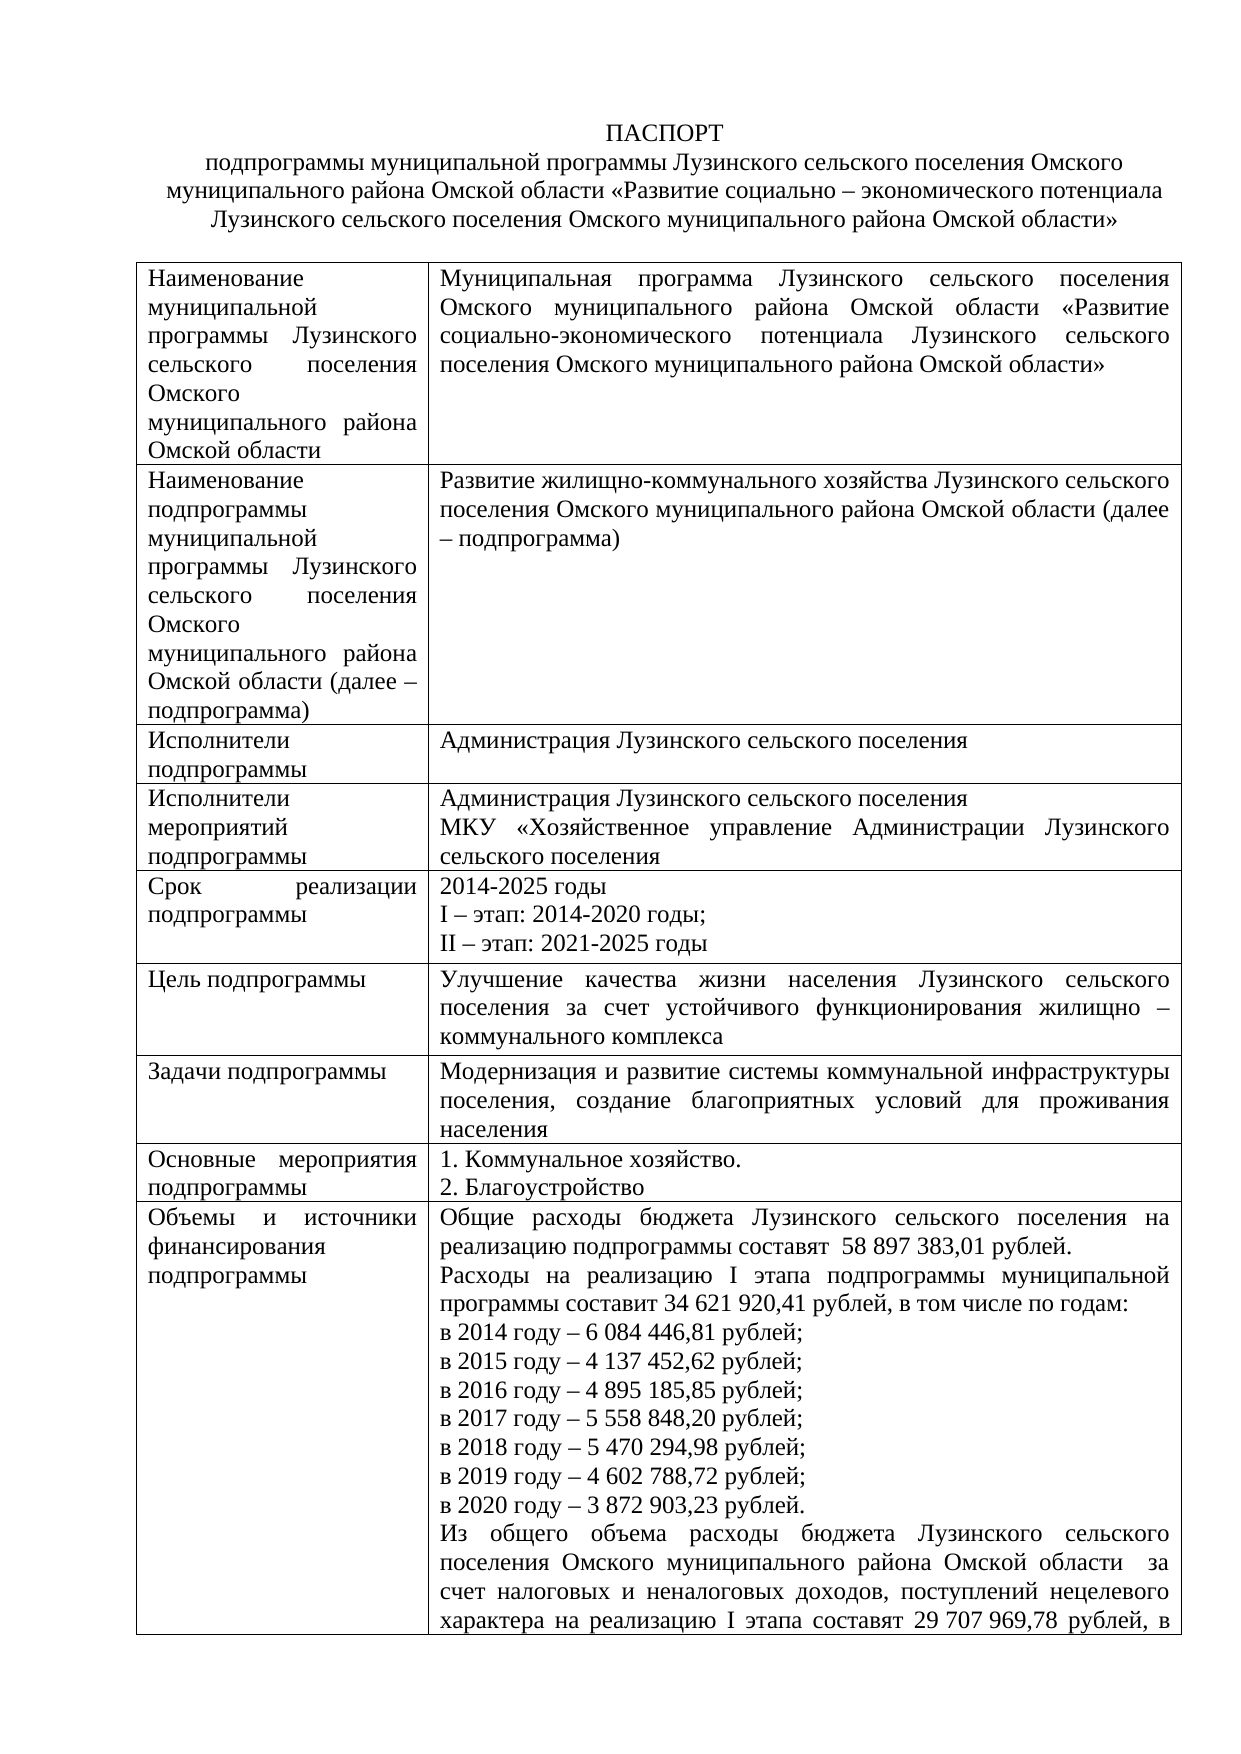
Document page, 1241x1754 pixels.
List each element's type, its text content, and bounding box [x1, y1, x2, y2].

table_cell Цель подпрограммы [137, 964, 428, 1055]
table_header Наименование муниципальной программы Лузинского сельского поселения Омского муниципального района Омской области [137, 263, 428, 464]
text ПАСПОРТ [148, 118, 1181, 147]
table_cell Администрация Лузинского сельского поселения [429, 725, 1181, 782]
table_cell Развитие жилищно-коммунального хозяйства Лузинского сельского поселения Омского муниципального района Омской области (далее – подпрограмма) [429, 465, 1181, 724]
text подпрограммы муниципальной программы Лузинского сельского поселения Омского муниципального района Омской области «Развитие социально – экономического потенциала Лузинского сельского поселения Омского муниципального района Омской области» [148, 147, 1181, 233]
table_cell Основные мероприятия подпрограммы [137, 1144, 428, 1201]
table_cell Модернизация и развитие системы коммунальной инфраструктуры поселения, создание благоприятных условий для проживания населения [429, 1056, 1181, 1143]
table_cell Задачи подпрограммы [137, 1056, 428, 1143]
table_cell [137, 1202, 428, 1633]
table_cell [429, 1202, 1181, 1633]
table_header Муниципальная программа Лузинского сельского поселения Омского муниципального района Омской области «Развитие социально-экономического потенциала Лузинского сельского поселения Омского муниципального района Омской области» [429, 263, 1181, 464]
table_cell Исполнители мероприятий подпрограммы [137, 784, 428, 870]
table_cell 1. Коммунальное хозяйство. 2. Благоустройство [429, 1144, 1181, 1201]
table_cell 2014-2025 годы I – этап: 2014-2020 годы; II – этап: 2021-2025 годы [429, 871, 1181, 963]
table_cell Улучшение качества жизни населения Лузинского сельского поселения за счет устойчивого функционирования жилищно – коммунального комплекса [429, 964, 1181, 1055]
table_cell Срок реализации подпрограммы [137, 871, 428, 963]
table_cell Исполнители подпрограммы [137, 725, 428, 782]
table_cell Администрация Лузинского сельского поселения МКУ «Хозяйственное управление Администрации Лузинского сельского поселения [429, 784, 1181, 870]
table_cell Наименование подпрограммы муниципальной программы Лузинского сельского поселения Омского муниципального района Омской области (далее – подпрограмма) [137, 465, 428, 724]
